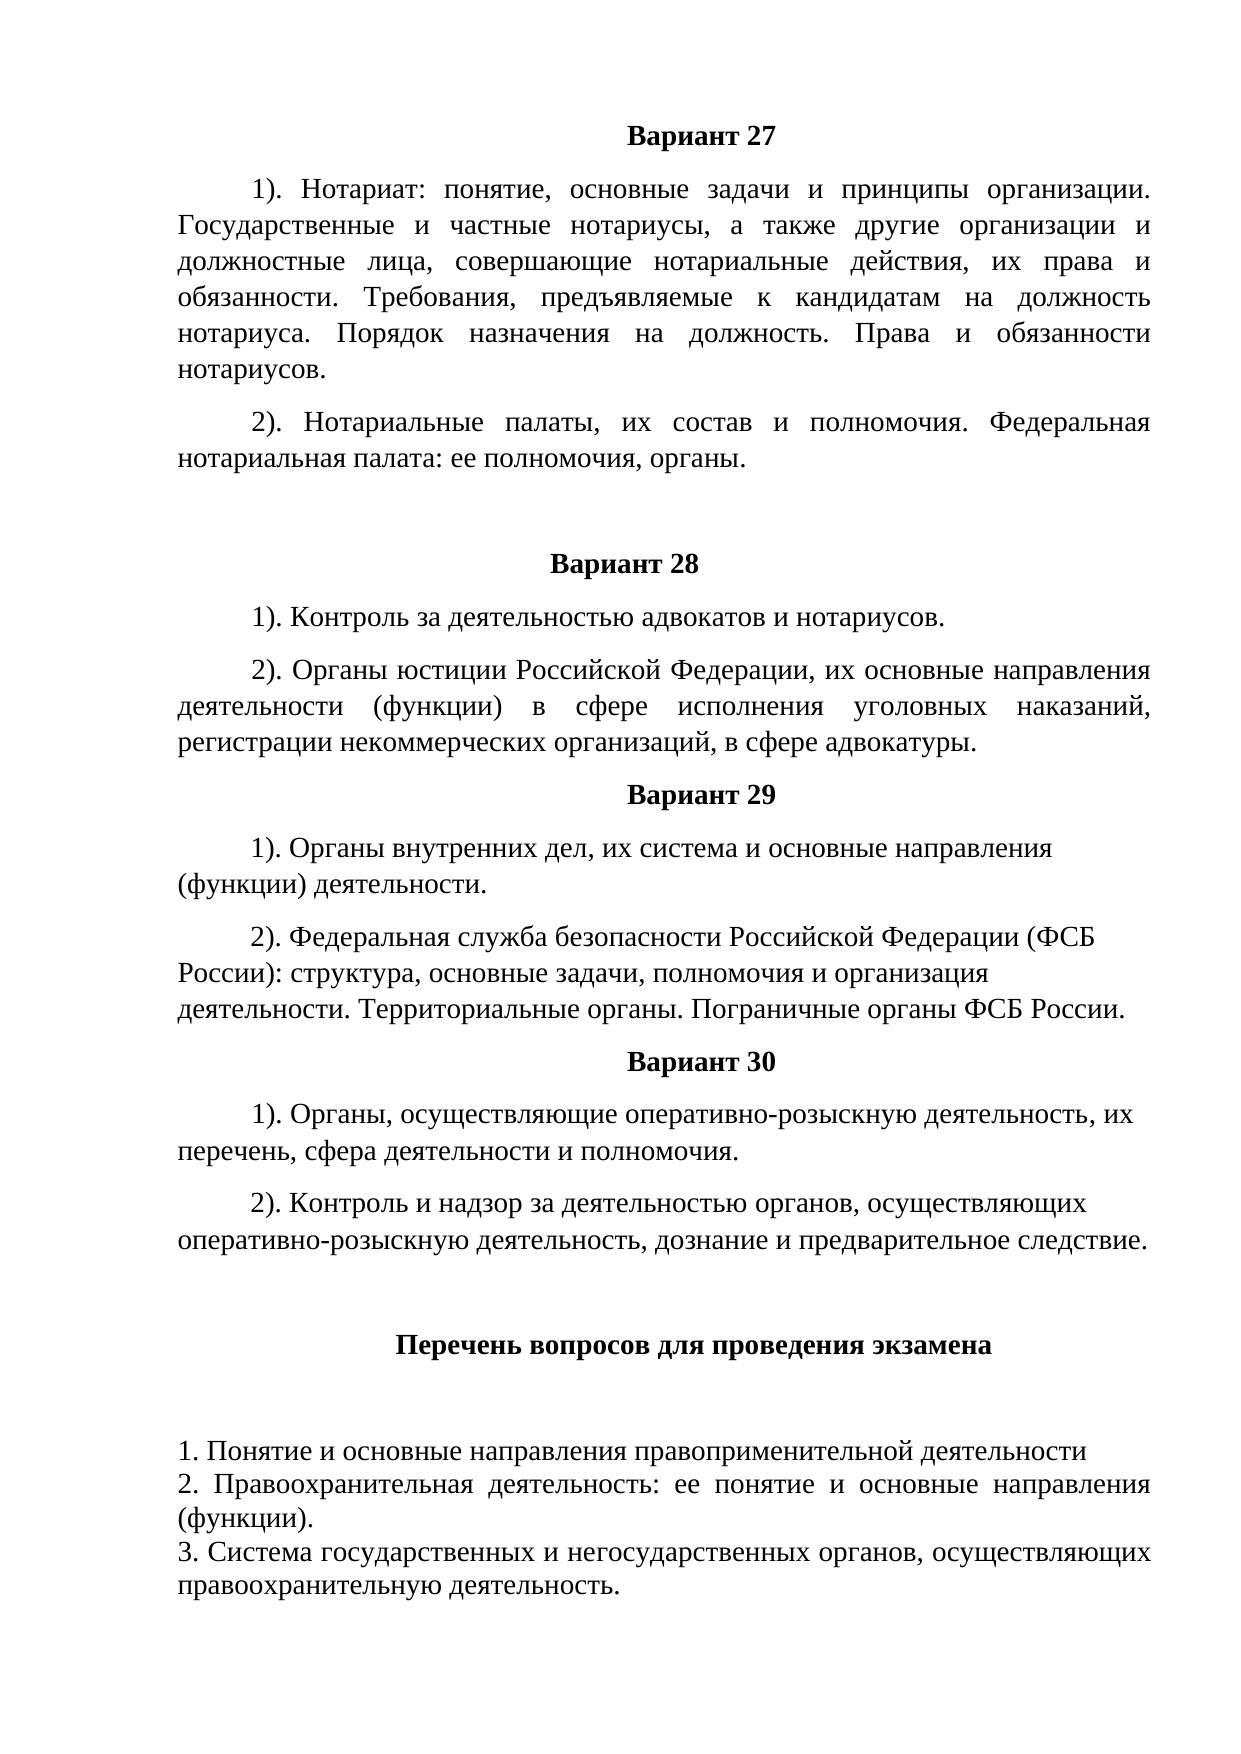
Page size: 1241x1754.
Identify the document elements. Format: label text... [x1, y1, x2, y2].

text Вариант 27 [177, 118, 1152, 152]
text Вариант 29 [177, 777, 1152, 811]
text 3. Система государственных и не­государственных органов, осуществляющих правоохранительную деятельность. [177, 1534, 1152, 1601]
text 2. Правоохранительная деятельность: ее понятие и основные направления (функции). [177, 1467, 1152, 1534]
text Вариант 28 [177, 546, 1152, 580]
text 1). Органы, осуществляющие оперативно-розыскную деятельность, их перечень, сфера деятельности и полномочия. [177, 1097, 1152, 1166]
text Вариант 30 [177, 1044, 1152, 1077]
text 2). Органы юстиции Российской Федерации, их основные направления деятельности (функции) в сфере исполнения уголовных наказаний, регистрации некоммерческих организаций, в сфере адвокатуры. [177, 652, 1152, 758]
text 1. Понятие и основные направления правоприменительной деятельности [177, 1433, 1152, 1467]
text 1). Контроль за деятельностью адвокатов и нотариусов. [177, 599, 1152, 633]
text Перечень вопросов для проведения экзамена [177, 1327, 1152, 1361]
text 2). Федеральная служба безопасности Российской Федерации (ФСБ России): структура, основные задачи, полномочия и организация деятельности. Территориальные органы. Пограничные органы ФСБ России. [177, 919, 1152, 1024]
text 1). Органы внутренних дел, их система и основные направления (функции) деятельности. [177, 830, 1152, 899]
text 1). Нотариат: понятие, основные задачи и принципы организации. Государственные и частные нотариусы, а также другие организации и должностные лица, совершающие нотариальные действия, их права и обязанности. Требования, предъявляемые к кандидатам на должность нотариуса. Порядок назначения на должность. Права и обязанности нотариусов. [177, 171, 1152, 385]
text 2). Нотариальные палаты, их состав и полномочия. Федеральная нотариальная палата: ее полномочия, органы. [177, 404, 1152, 474]
text 2). Контроль и надзор за деятельностью органов, осуществляющих оперативно-розыскную деятельность, дознание и предварительное следствие. [177, 1186, 1152, 1255]
